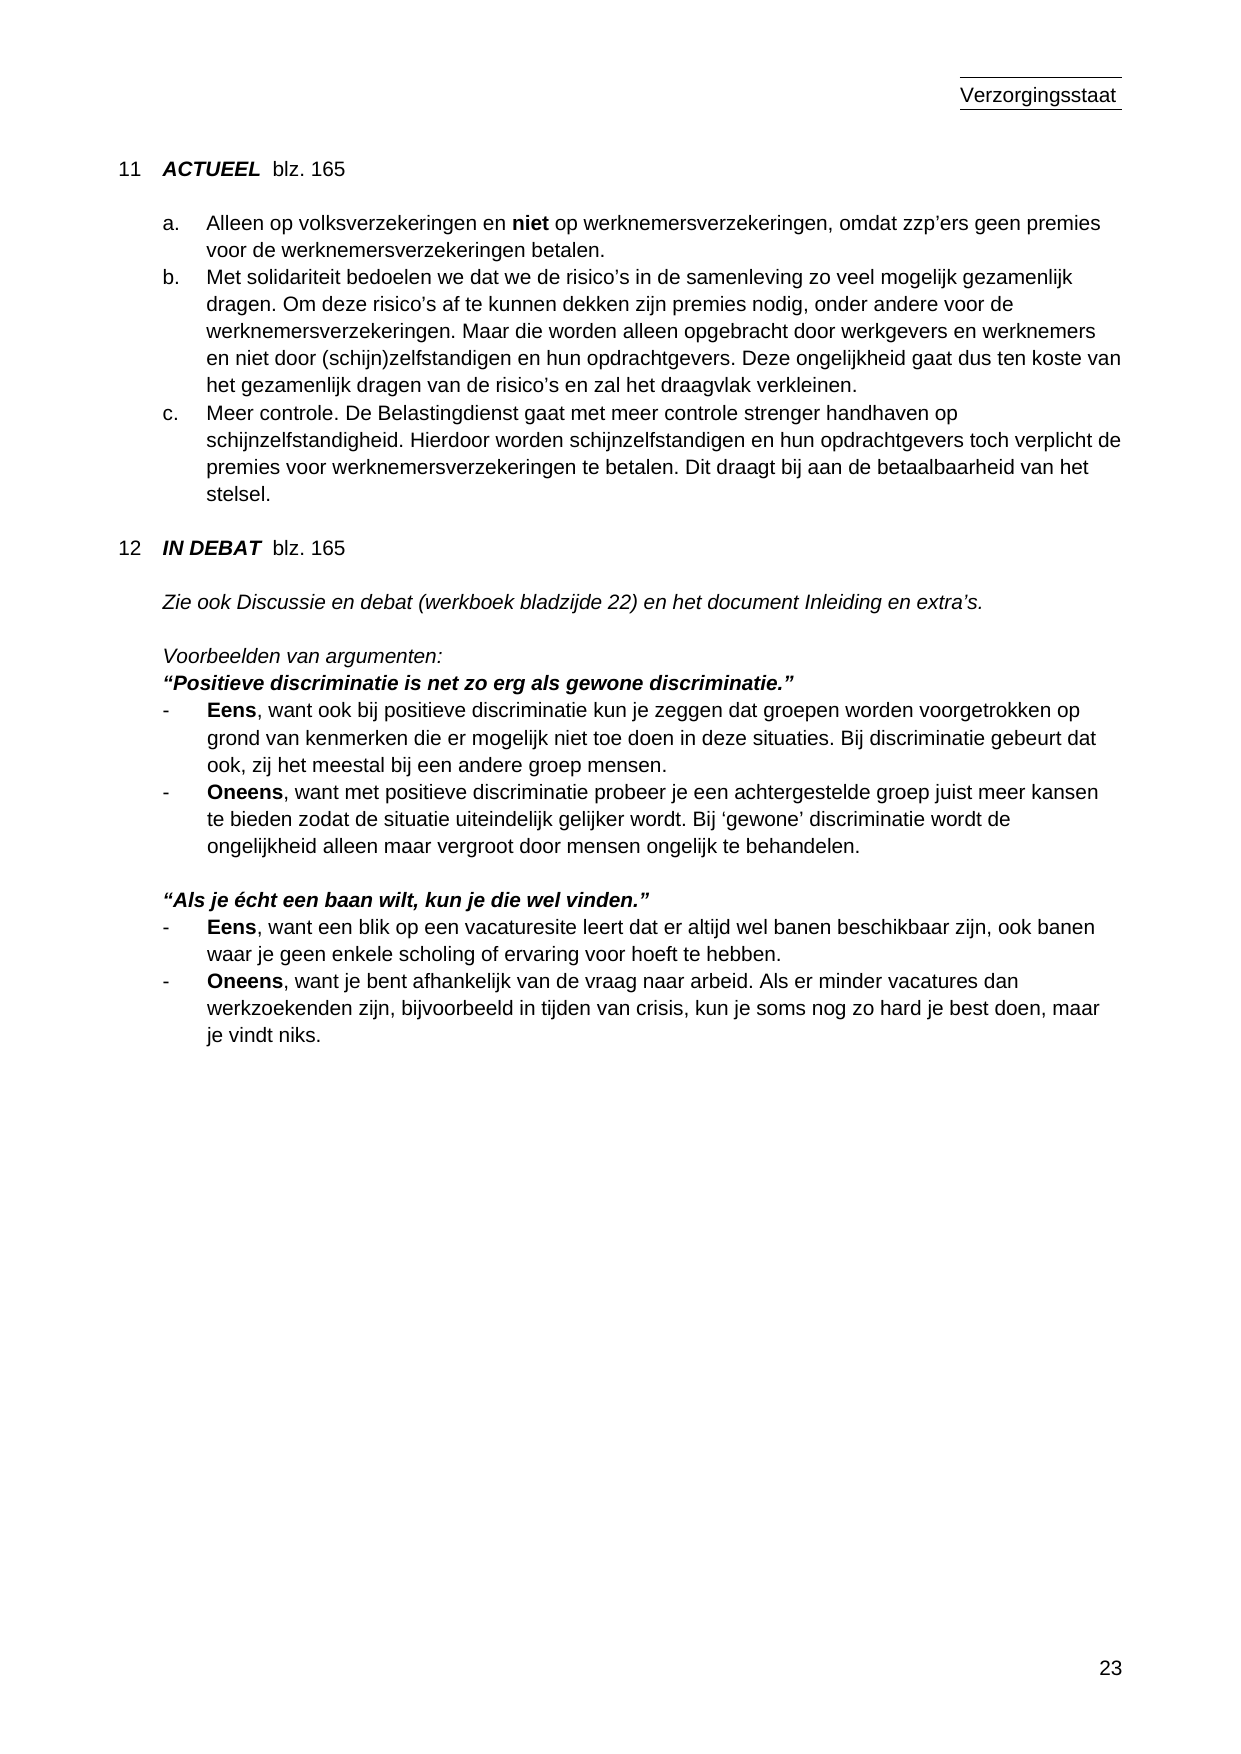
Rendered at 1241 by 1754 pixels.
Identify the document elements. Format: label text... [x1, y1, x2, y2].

text 12 IN DEBAT blz. 165 [118, 533, 1122, 560]
text - Oneens, want met positieve discriminatie probeer je een achtergestelde groep juist meer kansen te bieden zodat de situatie uiteindelijk gelijker wordt. Bij ‘gewone’ discriminatie wordt de ongelijkheid alleen maar vergroot door mensen ongelijk te behandelen. [162, 776, 1122, 858]
text “Positieve discriminatie is net zo erg als gewone discriminatie.” [162, 668, 1122, 695]
text 11 ACTUEEL blz. 165 [118, 153, 1122, 181]
text b. Met solidariteit bedoelen we dat we de risico’s in de samenleving zo veel mogelijk gezamenlijk dragen. Om deze risico’s af te kunnen dekken zijn premies nodig, onder andere voor de werknemersverzekeringen. Maar die worden alleen opgebracht door werkgevers en werknemers en niet door (schijn)zelfstandigen en hun opdrachtgevers. Deze ongelijkheid gaat dus ten koste van het gezamenlijk dragen van de risico’s en zal het draagvlak verkleinen. [162, 262, 1122, 397]
text Zie ook Discussie en debat (werkboek bladzijde 22) en het document Inleiding en extra’s. [162, 587, 1122, 614]
text - Oneens, want je bent afhankelijk van de vraag naar arbeid. Als er minder vacatures dan werkzoekenden zijn, bijvoorbeeld in tijden van crisis, kun je soms nog zo hard je best doen, maar je vindt niks. [162, 966, 1122, 1047]
text - Eens, want een blik op een vacaturesite leert dat er altijd wel banen beschikbaar zijn, ook banen waar je geen enkele scholing of ervaring voor hoeft te hebben. [162, 912, 1122, 966]
text Voorbeelden van argumenten: [162, 641, 1122, 668]
text a. Alleen op volksverzekeringen en niet op werknemersverzekeringen, omdat zzp’ers geen premies voor de werknemersverzekeringen betalen. [162, 208, 1122, 262]
text c. Meer controle. De Belastingdienst gaat met meer controle strenger handhaven op schijnzelfstandigheid. Hierdoor worden schijnzelfstandigen en hun opdrachtgevers toch verplicht de premies voor werknemersverzekeringen te betalen. Dit draagt bij aan de betaalbaarheid van het stelsel. [162, 397, 1122, 506]
text - Eens, want ook bij positieve discriminatie kun je zeggen dat groepen worden voorgetrokken op grond van kenmerken die er mogelijk niet toe doen in deze situaties. Bij discriminatie gebeurt dat ook, zij het meestal bij een andere groep mensen. [162, 695, 1122, 776]
text “Als je écht een baan wilt, kun je die wel vinden.” [162, 885, 1122, 912]
